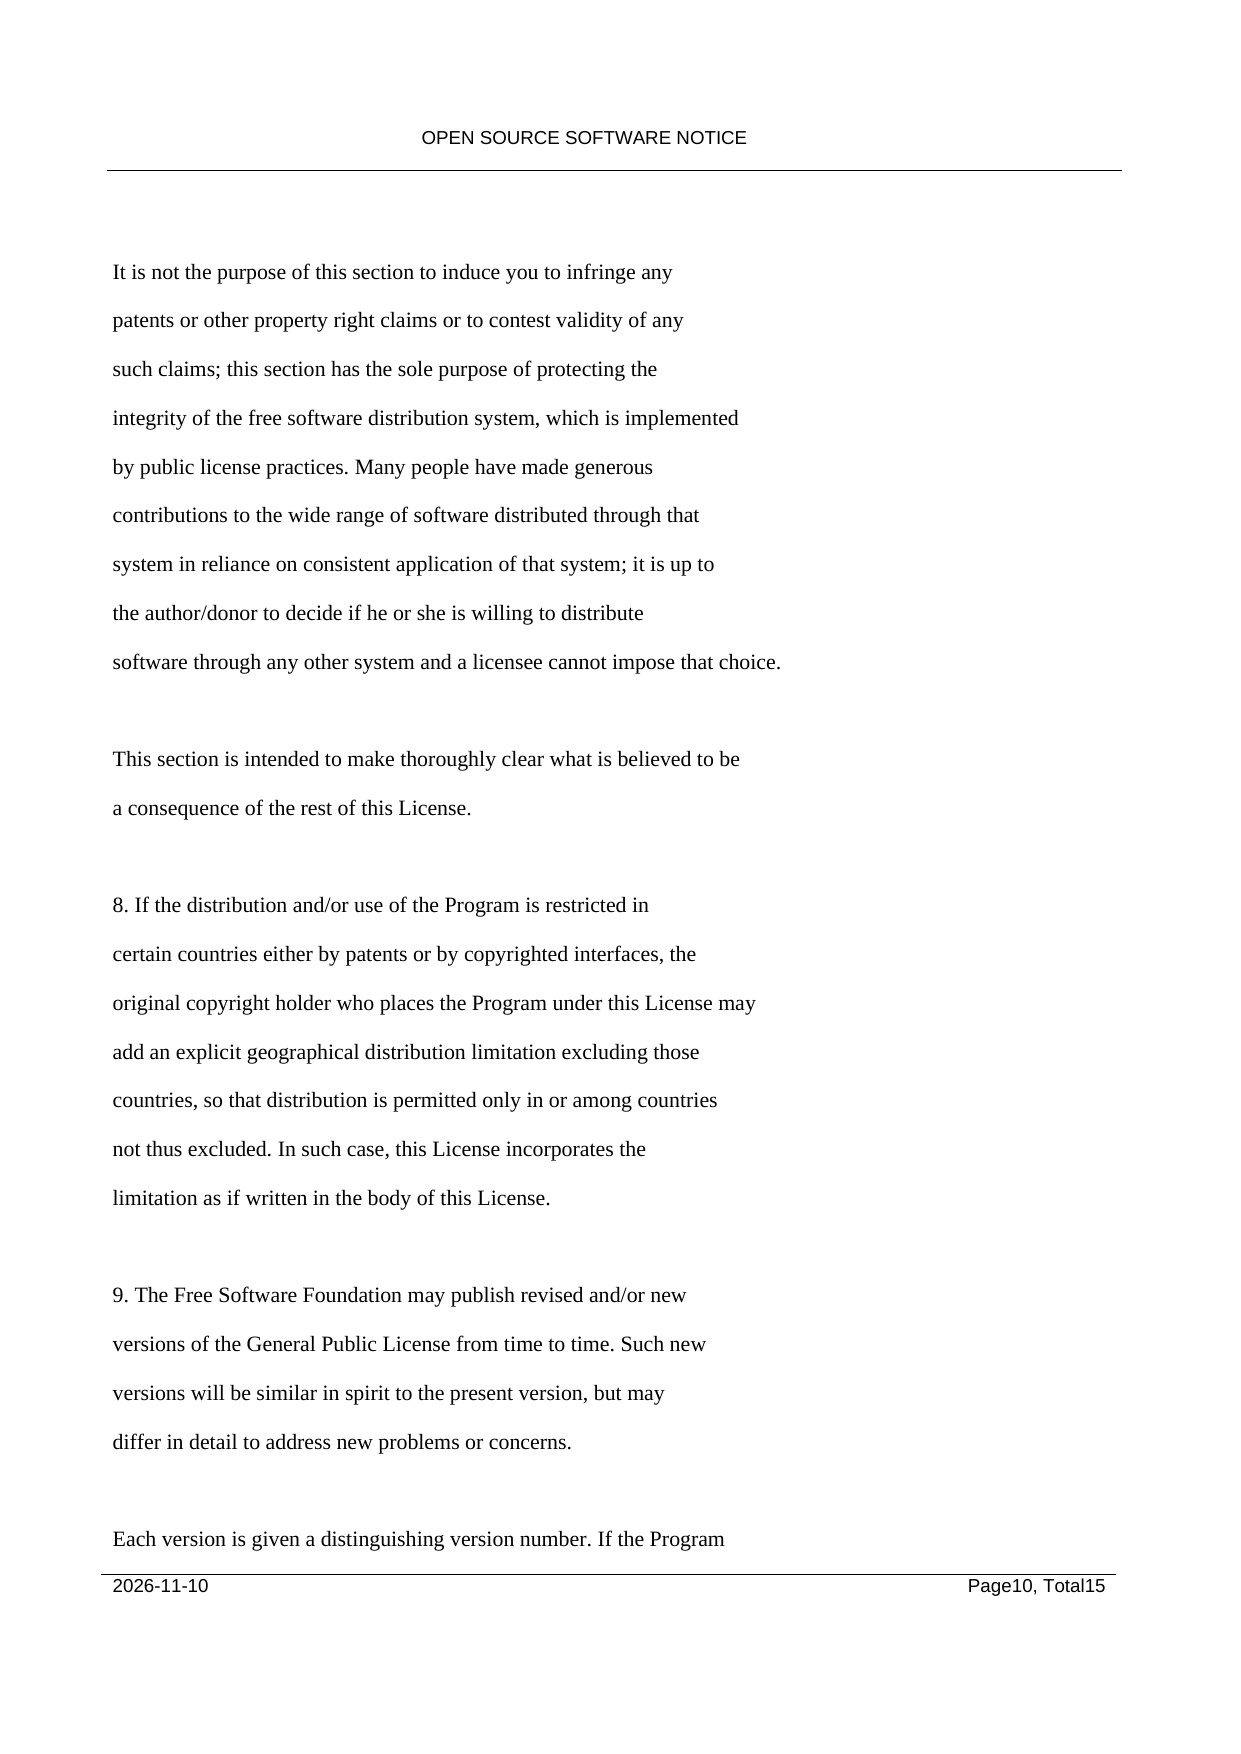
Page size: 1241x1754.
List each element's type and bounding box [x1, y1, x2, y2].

text [112, 206, 1128, 1555]
